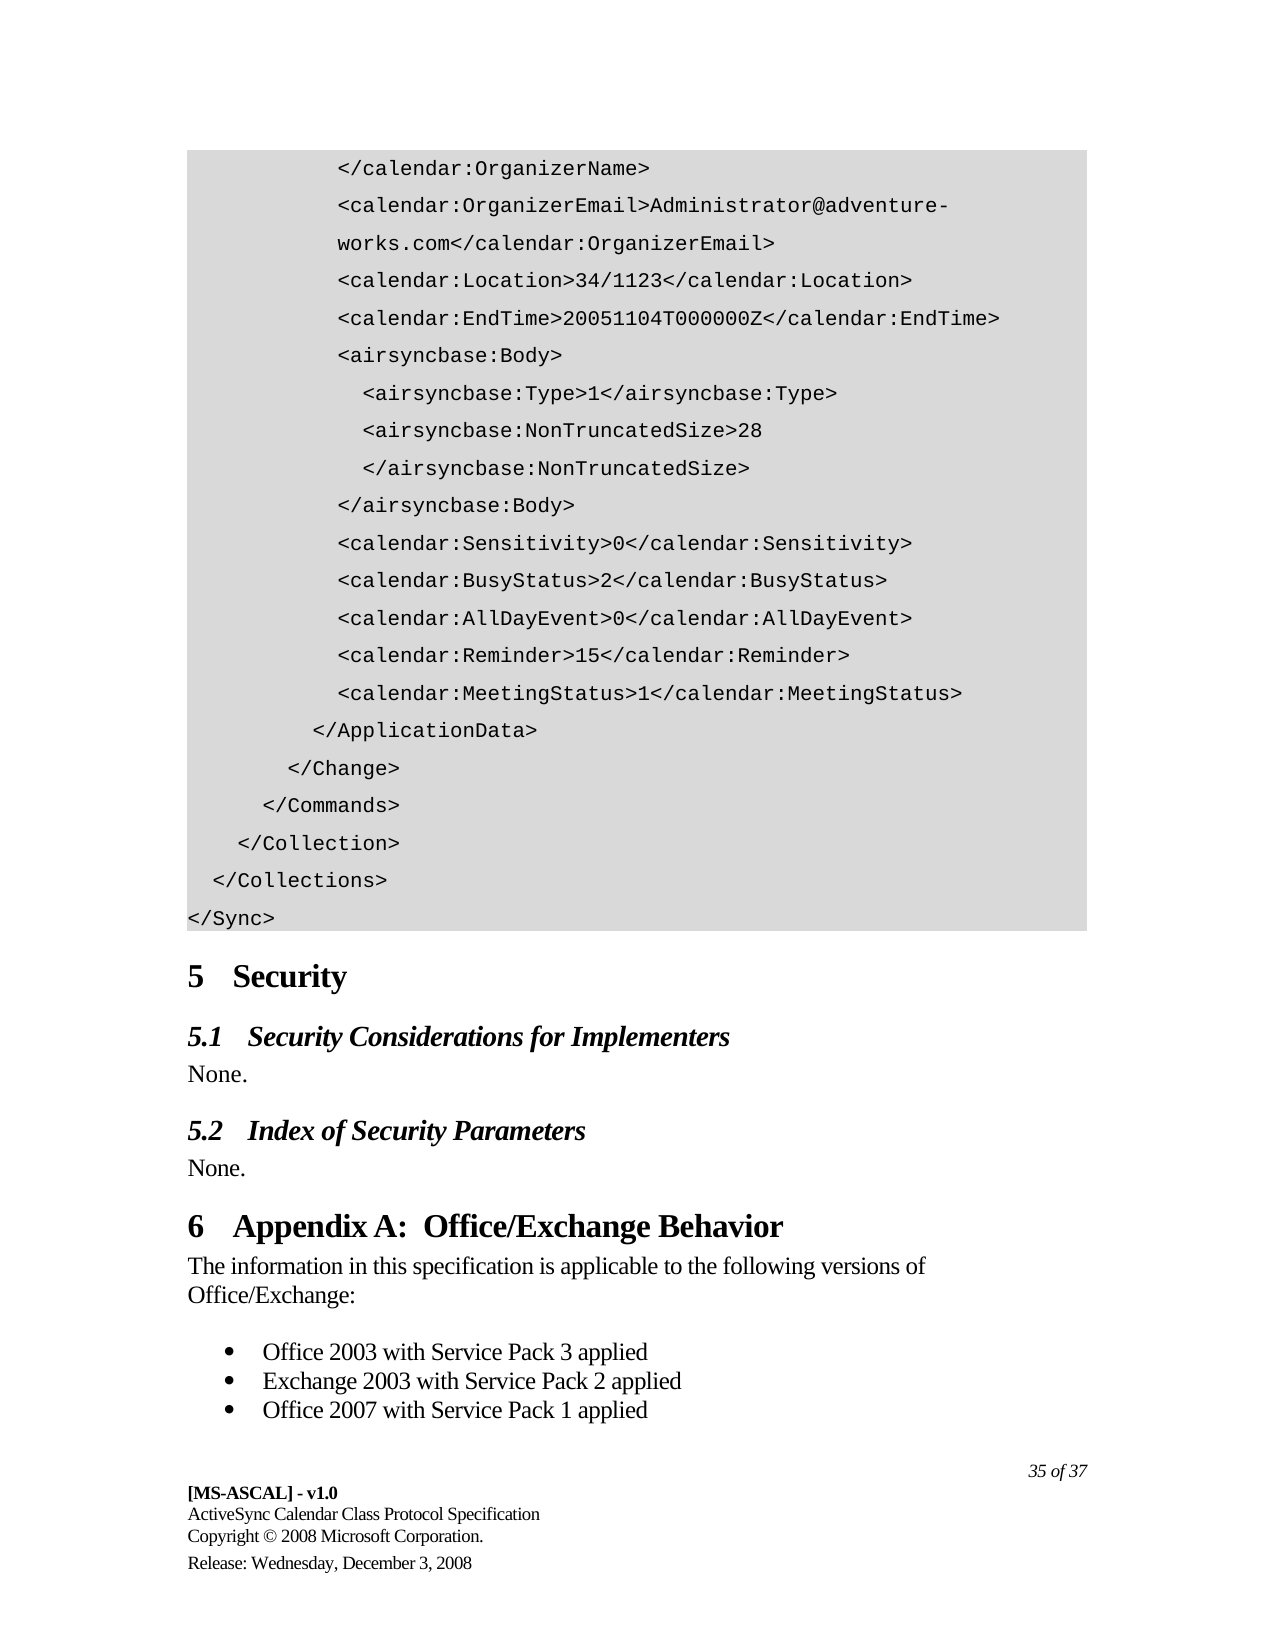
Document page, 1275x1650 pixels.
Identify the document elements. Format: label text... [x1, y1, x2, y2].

text <calendar:Sensitivity>0</calendar:Sensitivity> [187, 525, 1087, 556]
subtitle Security [187, 956, 1087, 994]
text <airsyncbase:Body> [187, 337, 1087, 369]
text <airsyncbase:NonTruncatedSize>28 [187, 412, 1087, 444]
text <calendar:EndTime>20051104T000000Z</calendar:EndTime> [187, 300, 1087, 331]
text <calendar:Location>34/1123</calendar:Location> [187, 262, 1087, 294]
text </Collection> [187, 825, 1087, 856]
subtitle Appendix A: Office/Exchange Behavior [187, 1207, 1087, 1245]
text works.com</calendar:OrganizerEmail> [187, 225, 1087, 256]
text </Commands> [187, 787, 1087, 819]
list Office 2007 with Service Pack 1 applied [225, 1395, 1087, 1424]
text The information in this specification is applicable to the following versions of Office/Exchange: [187, 1251, 1087, 1309]
text None. [187, 1153, 1087, 1182]
text </ApplicationData> [187, 712, 1087, 744]
subtitle Index of Security Parameters [187, 1113, 1087, 1147]
text <calendar:MeetingStatus>1</calendar:MeetingStatus> [187, 675, 1087, 706]
text </Sync> [187, 900, 1087, 931]
text </airsyncbase:NonTruncatedSize> [187, 450, 1087, 481]
list Office 2003 with Service Pack 3 applied [225, 1337, 1087, 1366]
text <airsyncbase:Type>1</airsyncbase:Type> [187, 375, 1087, 406]
text None. [187, 1059, 1087, 1088]
text <calendar:Reminder>15</calendar:Reminder> [187, 637, 1087, 669]
list Exchange 2003 with Service Pack 2 applied [225, 1366, 1087, 1395]
text <calendar:OrganizerEmail>Administrator@adventure- [187, 187, 1087, 219]
subtitle Security Considerations for Implementers [187, 1019, 1087, 1053]
text </calendar:OrganizerName> [187, 150, 1087, 181]
text </airsyncbase:Body> [187, 487, 1087, 519]
text <calendar:BusyStatus>2</calendar:BusyStatus> [187, 562, 1087, 594]
text </Change> [187, 750, 1087, 781]
text <calendar:AllDayEvent>0</calendar:AllDayEvent> [187, 600, 1087, 631]
text </Collections> [187, 862, 1087, 894]
